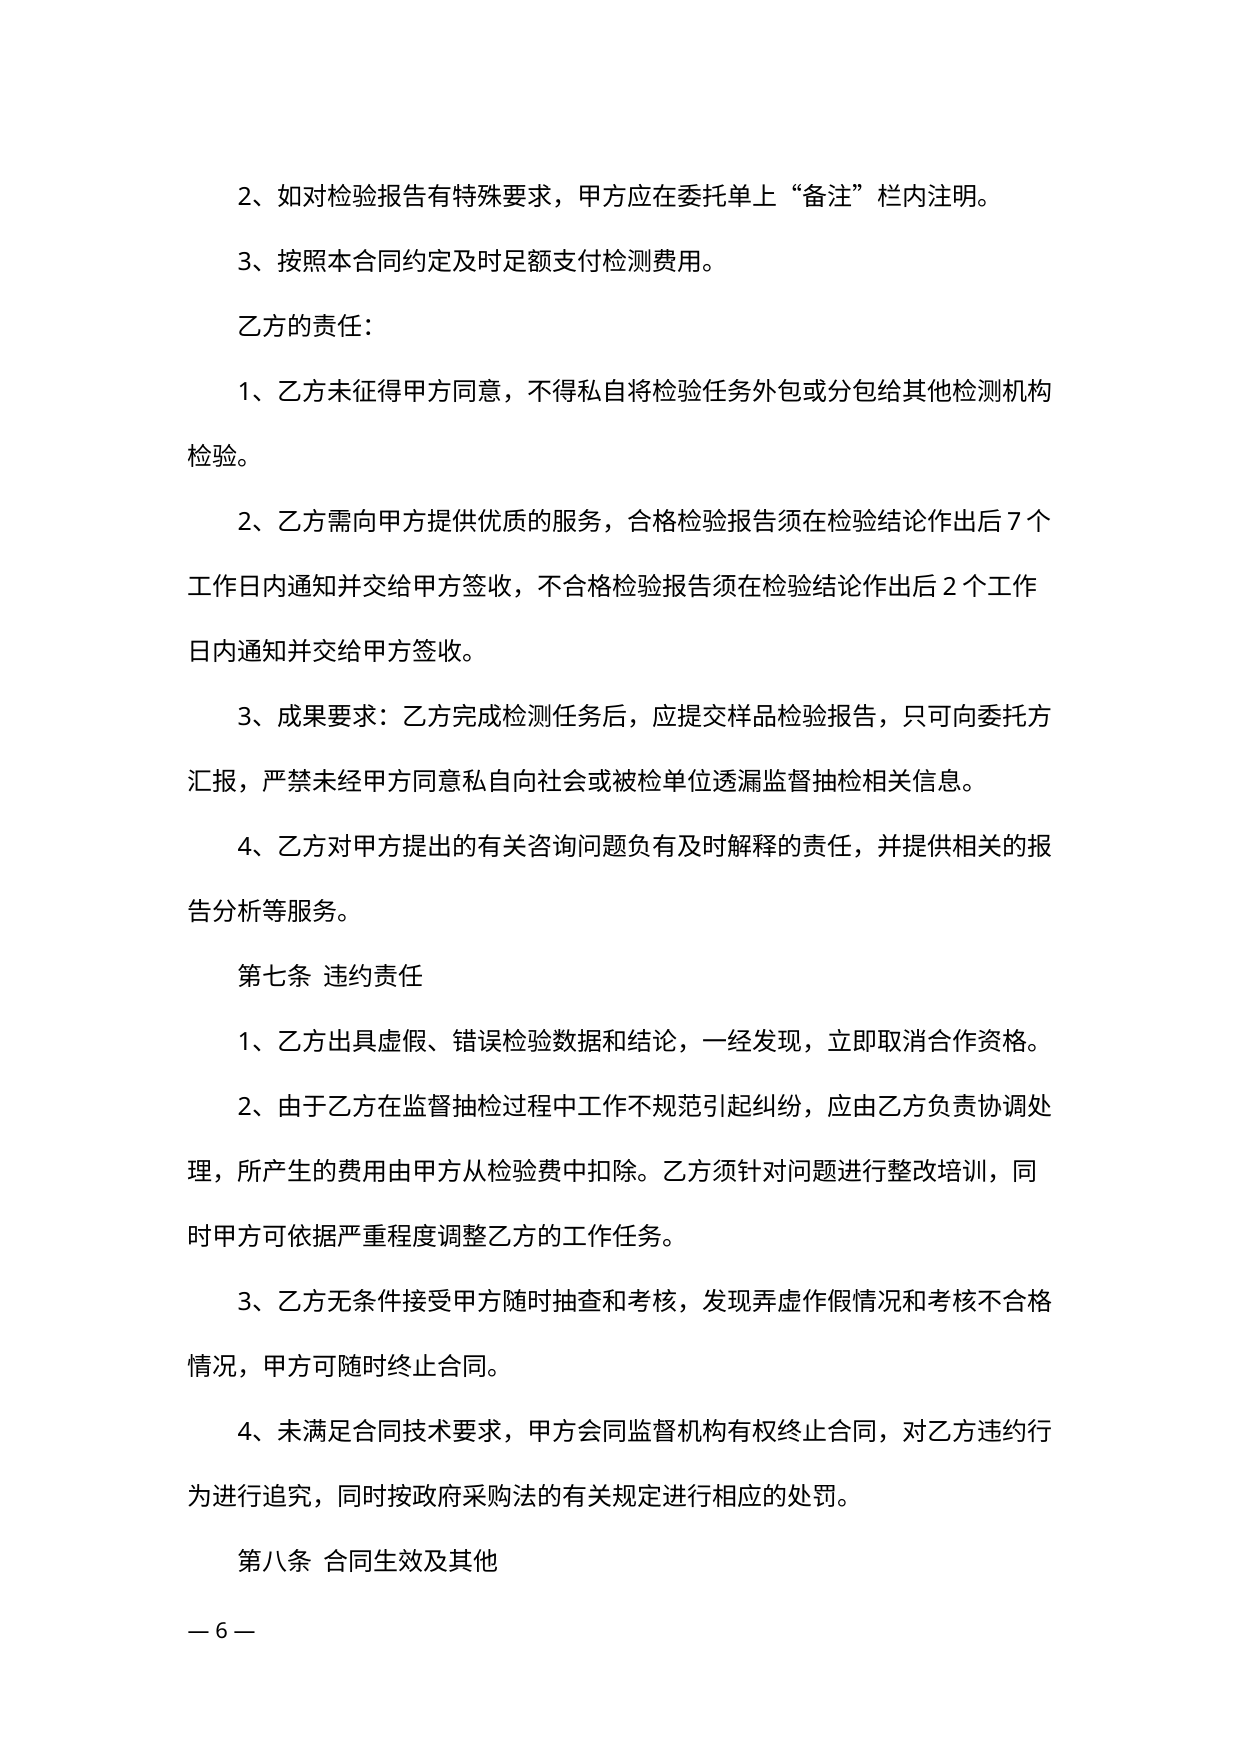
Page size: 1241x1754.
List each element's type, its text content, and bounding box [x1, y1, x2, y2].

text 3、成果要求：乙方完成检测任务后，应提交样品检验报告，只可向委托方汇报，严禁未经甲方同意私自向社会或被检单位透漏监督抽检相关信息。 [187, 682, 1053, 812]
text 2、由于乙方在监督抽检过程中工作不规范引起纠纷，应由乙方负责协调处理，所产生的费用由甲方从检验费中扣除。乙方须针对问题进行整改培训，同时甲方可依据严重程度调整乙方的工作任务。 [187, 1072, 1053, 1267]
text 3、按照本合同约定及时足额支付检测费用。 [187, 227, 1053, 292]
text 3、乙方无条件接受甲方随时抽查和考核，发现弄虚作假情况和考核不合格情况，甲方可随时终止合同。 [187, 1267, 1053, 1397]
text 2、如对检验报告有特殊要求，甲方应在委托单上“备注”栏内注明。 [187, 162, 1053, 227]
text 第七条 违约责任 [187, 942, 1053, 1007]
text 4、乙方对甲方提出的有关咨询问题负有及时解释的责任，并提供相关的报告分析等服务。 [187, 812, 1053, 942]
text 1、乙方出具虚假、错误检验数据和结论，一经发现，立即取消合作资格。 [187, 1007, 1053, 1072]
text 第八条 合同生效及其他 [187, 1527, 1053, 1592]
text 2、乙方需向甲方提供优质的服务，合格检验报告须在检验结论作出后7个工作日内通知并交给甲方签收，不合格检验报告须在检验结论作出后2个工作日内通知并交给甲方签收。 [187, 487, 1053, 682]
text 4、未满足合同技术要求，甲方会同监督机构有权终止合同，对乙方违约行为进行追究，同时按政府采购法的有关规定进行相应的处罚。 [187, 1397, 1053, 1527]
text 1、乙方未征得甲方同意，不得私自将检验任务外包或分包给其他检测机构检验。 [187, 357, 1053, 487]
text 乙方的责任： [187, 292, 1053, 357]
